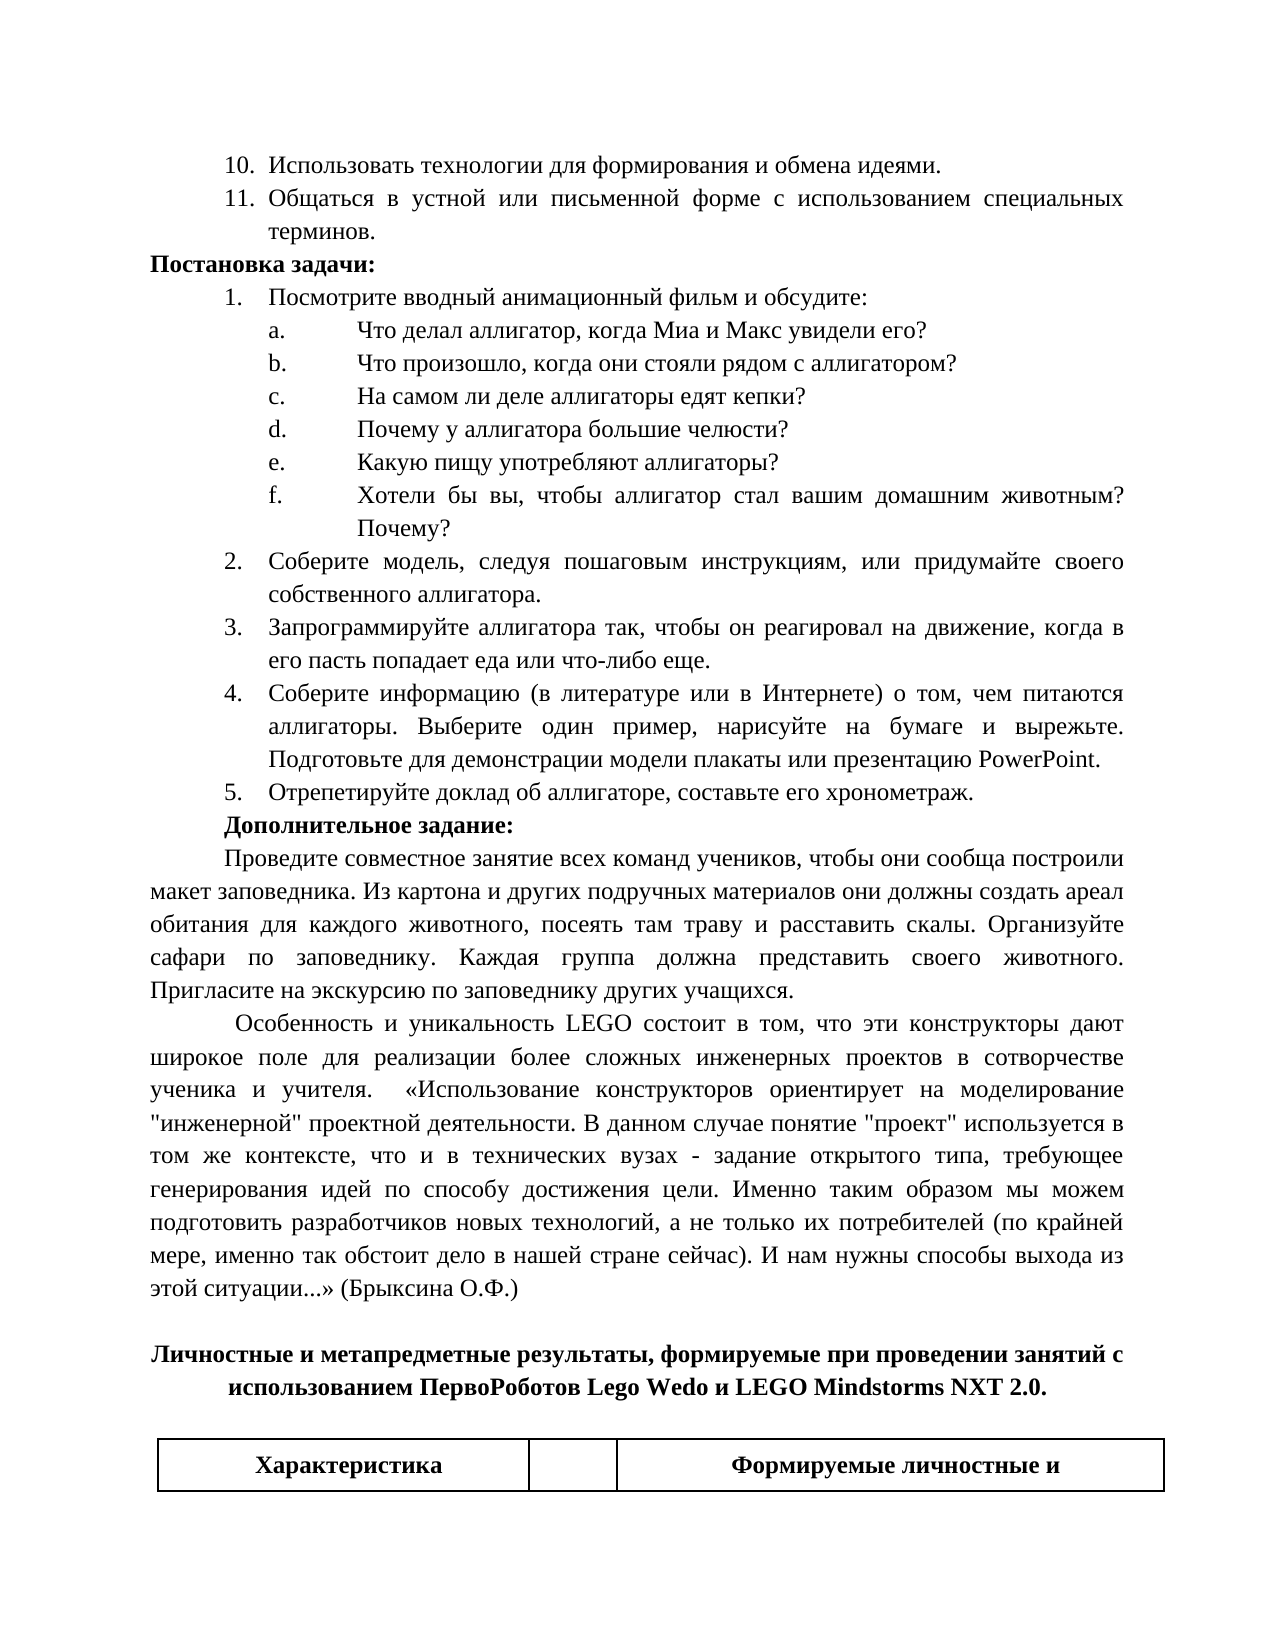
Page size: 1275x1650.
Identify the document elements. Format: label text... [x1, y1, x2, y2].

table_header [159, 1440, 528, 1489]
list Использовать технологии для формирования и обмена идеями. [224, 150, 1125, 179]
text Проведите совместное занятие всех команд учеников, чтобы они сообща построили макет заповедника. Из картона и других подручных материалов они должны создать ареал обитания для каждого животного, посеять там траву и расставить скалы. Организуйте сафари по заповеднику. Каждая группа должна представить своего животного. Пригласите на экскурсию по заповеднику других учащихся. [150, 843, 1125, 1004]
list Почему у аллигатора большие челюсти? [268, 414, 1125, 443]
text Дополнительное задание: [150, 810, 1125, 839]
text Постановка задачи: [150, 249, 1125, 278]
text Особенность и уникальность LEGO состоит в том, что эти конструкторы дают широкое поле для реализации более сложных инженерных проектов в сотворчестве ученика и учителя. «Использование конструкторов ориентирует на моделирование "инженерной" проектной деятельности. В данном случае понятие "проект" используется в том же контексте, что и в технических вузах - задание открытого типа, требующее генерирования идей по способу достижения цели. Именно таким образом мы можем подготовить разработчиков новых технологий, а не только их потребителей (по крайней мере, именно так обстоит дело в нашей стране сейчас). И нам нужны способы выхода из этой ситуации...» (Брыксина О.Ф.) [150, 1008, 1125, 1301]
list Какую пищу употребляют аллигаторы? [268, 447, 1125, 476]
list Соберите модель, следуя пошаговым инструкциям, или придумайте своего собственного аллигатора. [224, 546, 1125, 608]
list Общаться в устной или письменной форме с использованием специальных терминов. [224, 183, 1125, 245]
list Соберите информацию (в литературе или в Интернете) о том, чем питаются аллигаторы. Выберите один пример, нарисуйте на бумаге и вырежьте. Подготовьте для демонстрации модели плакаты или презентацию PowerPoint. [224, 678, 1125, 773]
list Что делал аллигатор, когда Миа и Макс увидели его? [268, 315, 1125, 344]
list Отрепетируйте доклад об аллигаторе, составьте его хронометраж. [224, 777, 1125, 806]
list Запрограммируйте аллигатора так, чтобы он реагировал на движение, когда в его пасть попадает еда или что-либо еще. [224, 612, 1125, 674]
table_header [530, 1440, 616, 1489]
list Посмотрите вводный анимационный фильм и обсудите: [224, 282, 1125, 311]
list На самом ли деле аллигаторы едят кепки? [268, 381, 1125, 410]
text Личностные и метапредметные результаты, формируемые при проведении занятий с использованием ПервоРоботов Lego Wedo и LEGO Mindstorms NXT 2.0. [150, 1339, 1125, 1401]
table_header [618, 1440, 1163, 1489]
list Что произошло, когда они стояли рядом с аллигатором? [268, 348, 1125, 377]
list Хотели бы вы, чтобы аллигатор стал вашим домашним животным? Почему? [268, 480, 1125, 542]
